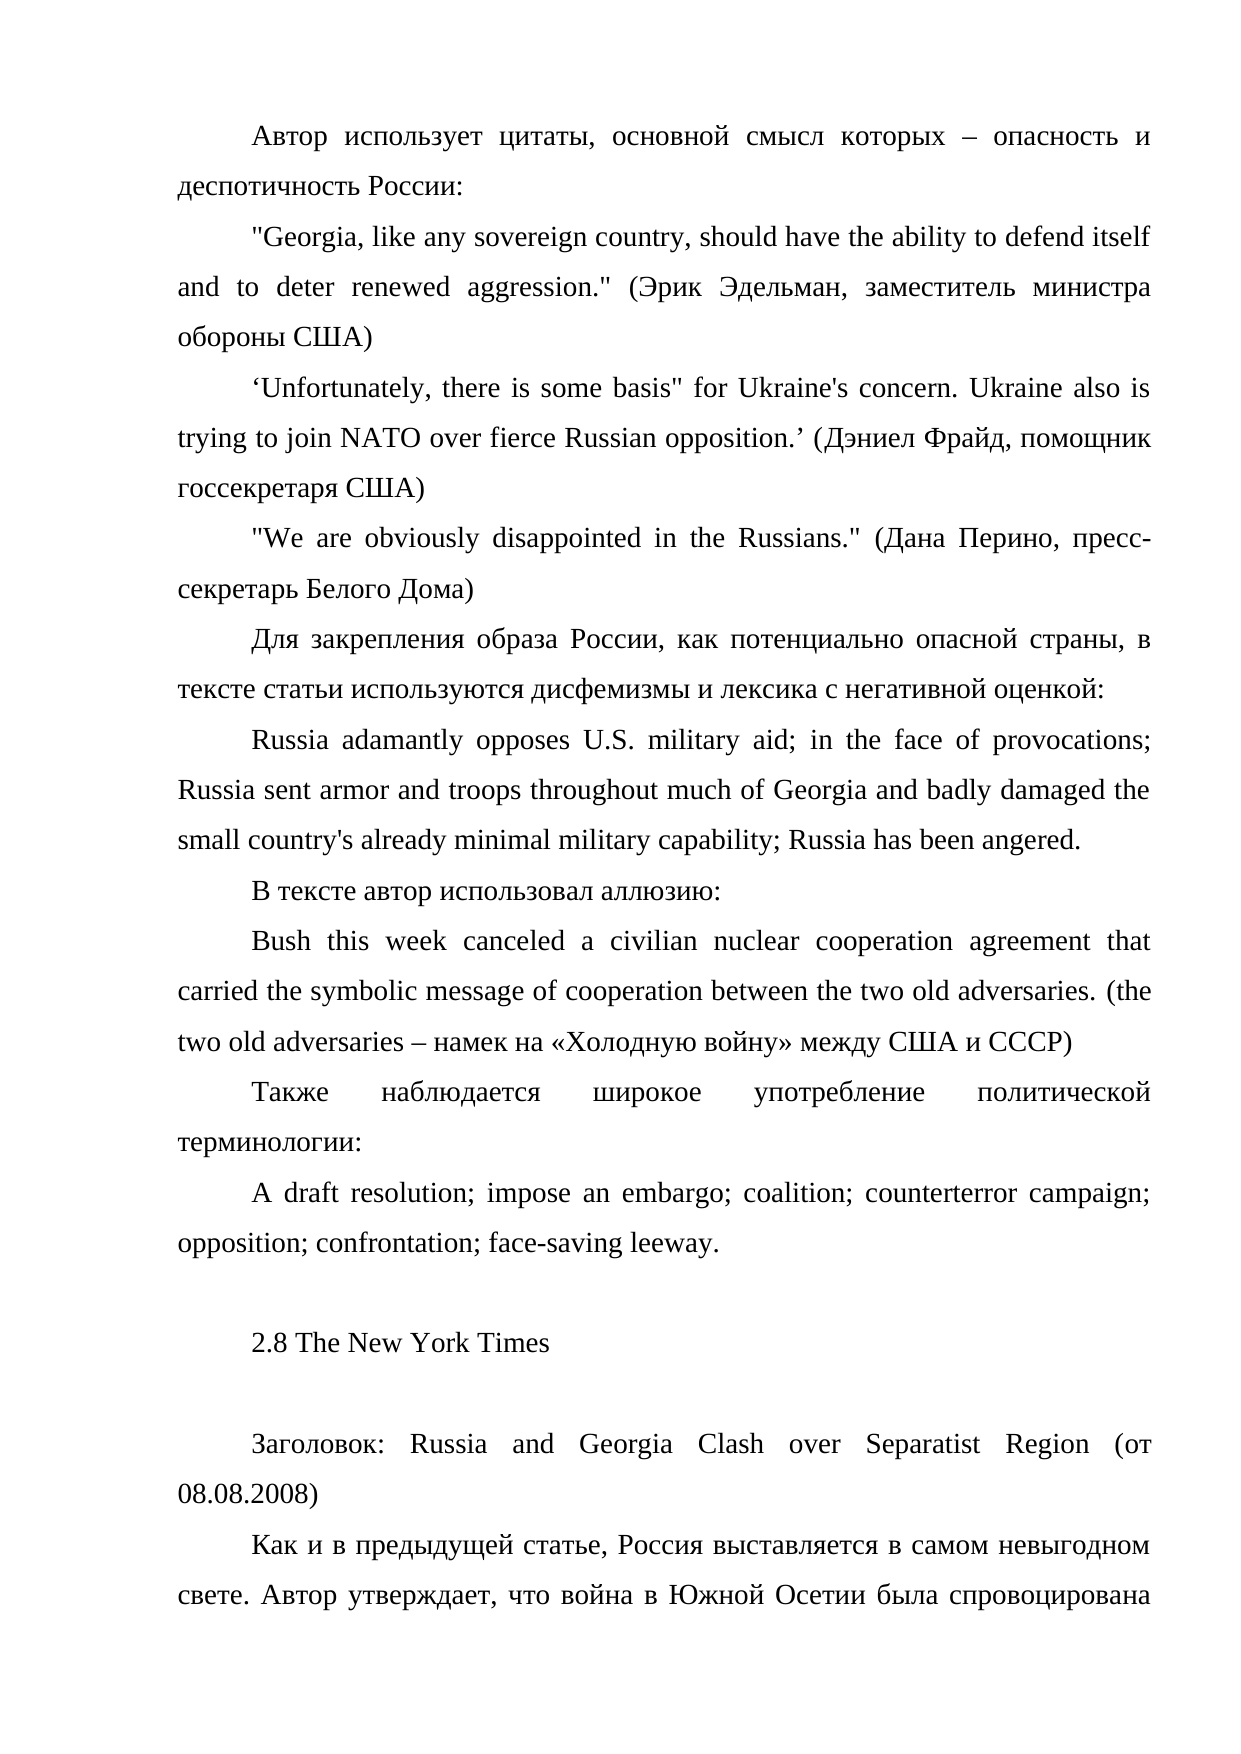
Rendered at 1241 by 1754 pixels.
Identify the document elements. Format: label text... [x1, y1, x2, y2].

text "Georgia, like any sovereign country, should have the ability to defend itself and to deter renewed aggression." (Эрик Эдельман, заместитель министра обороны США) [177, 219, 1152, 353]
text Заголовок: Russia and Georgia Clash over Separatist Region (от 08.08.2008) [177, 1426, 1152, 1510]
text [177, 1527, 1152, 1611]
text Также наблюдается широкое употребление политической терминологии: [177, 1074, 1152, 1158]
text Автор использует цитаты, основной смысл которых – опасность и деспотичность России: [177, 118, 1152, 202]
text Bush this week canceled a civilian nuclear cooperation agreement that carried the symbolic message of cooperation between the two old adversaries. (the two old adversaries – намек на «Холодную войну» между США и СССР) [177, 923, 1152, 1057]
text 2.8 The New York Times [177, 1326, 1152, 1359]
text В тексте автор использовал аллюзию: [177, 873, 1152, 906]
text "We are obviously disappointed in the Russians." (Дана Перино, пресс-секретарь Белого Дома) [177, 521, 1152, 604]
text A draft resolution; impose an embargo; coalition; counterterror campaign; opposition; confrontation; face-saving leeway. [177, 1175, 1152, 1258]
text ‘Unfortunately, there is some basis" for Ukraine's concern. Ukraine also is trying to join NATO over fierce Russian opposition.’ (Дэниел Фрайд, помощник госсекретаря США) [177, 370, 1152, 504]
text Для закрепления образа России, как потенциально опасной страны, в тексте статьи используются дисфемизмы и лексика с негативной оценкой: [177, 621, 1152, 705]
text Russia adamantly opposes U.S. military aid; in the face of provocations; Russia sent armor and troops throughout much of Georgia and badly damaged the small country's already minimal military capability; Russia has been angered. [177, 722, 1152, 856]
